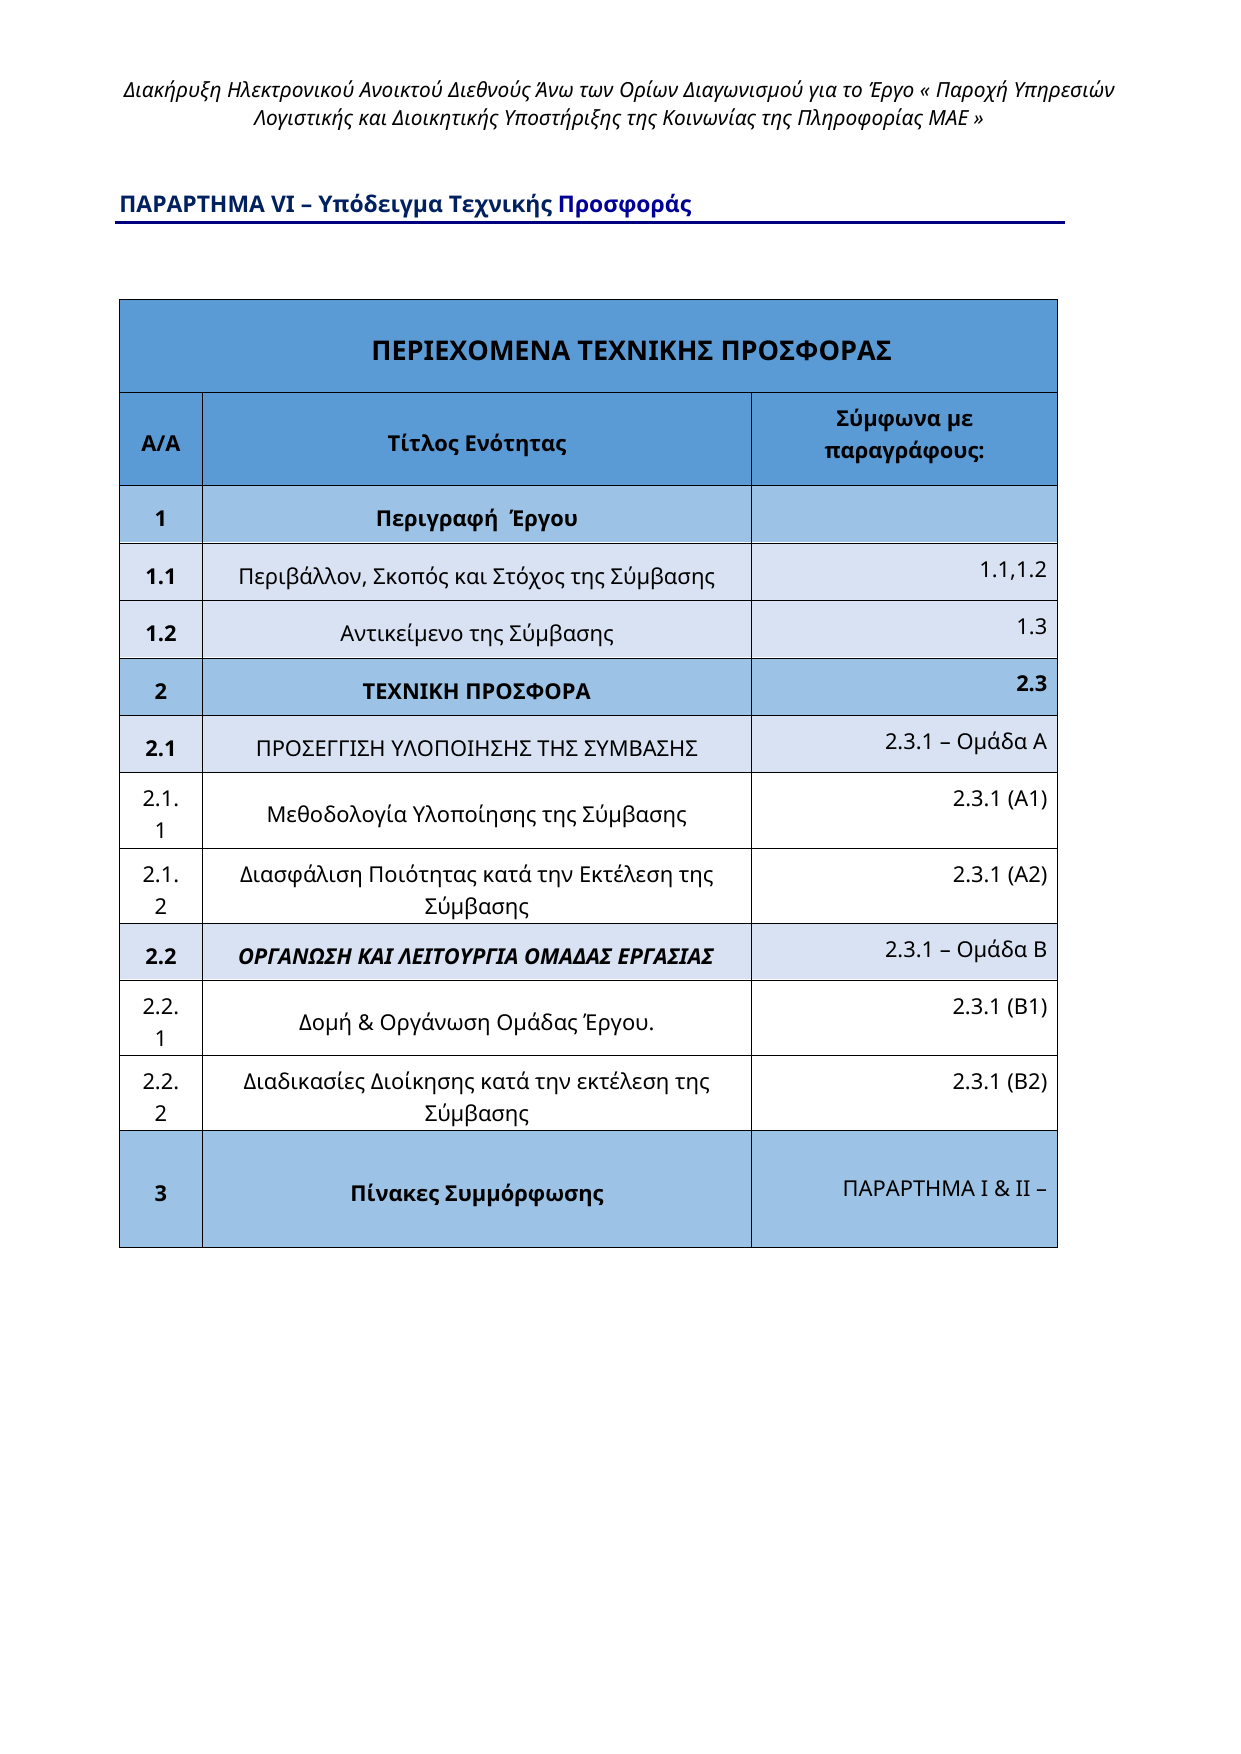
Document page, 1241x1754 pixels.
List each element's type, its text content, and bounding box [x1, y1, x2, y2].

table_cell 2.3.1 (Β1) [752, 981, 1057, 1055]
table_cell Περιβάλλον, Σκοπός και Στόχος της Σύμβασης [203, 544, 751, 600]
table_cell 2.3.1 (Α1) [752, 773, 1057, 847]
table_cell ΟΡΓΑΝΩΣΗ ΚΑΙ ΛΕΙΤΟΥΡΓΙΑ ΟΜΑΔΑΣ ΕΡΓΑΣΙΑΣ [203, 924, 751, 979]
table_cell Α/Α [120, 393, 202, 485]
table_cell ΠΡΟΣΕΓΓΙΣΗ ΥΛΟΠΟΙΗΣΗΣ ΤΗΣ ΣΥΜΒΑΣΗΣ [203, 716, 751, 772]
table_cell ΤΕΧΝΙΚΗ ΠΡΟΣΦΟΡΑ [203, 659, 751, 715]
table_cell 2.1.1 [120, 773, 202, 847]
table_cell 2.2 [120, 924, 202, 979]
table_cell Πίνακες Συμμόρφωσης [203, 1131, 751, 1247]
table_cell Αντικείμενο της Σύμβασης [203, 601, 751, 657]
table_cell 2.3 [752, 659, 1057, 715]
table_cell 1.1,1.2 [752, 544, 1057, 600]
table_cell 1.2 [120, 601, 202, 657]
table_header ΠΕΡΙΕΧΟΜΕΝΑ ΤΕΧΝΙΚΗΣ ΠΡΟΣΦΟΡΑΣ [202, 300, 1057, 392]
table_cell 2.3.1 (Α2) [752, 849, 1057, 923]
table_cell 2 [120, 659, 202, 715]
table_cell 2.3.1 – Ομάδα Β [752, 924, 1057, 979]
table_cell [752, 486, 1057, 542]
table_cell 2.1 [120, 716, 202, 772]
text ΠΑΡΑΡΤΗΜΑ VI – Υπόδειγμα Τεχνικής Προσφοράς [119, 188, 1111, 219]
table_header [120, 300, 202, 392]
table_cell 2.2.1 [120, 981, 202, 1055]
table_cell Δομή & Οργάνωση Ομάδας Έργου. [203, 981, 751, 1055]
table_cell Τίτλος Ενότητας [203, 393, 751, 485]
table_cell 2.3.1 (Β2) [752, 1056, 1057, 1130]
table_cell 2.1.2 [120, 849, 202, 923]
table_cell 2.3.1 – Ομάδα Α [752, 716, 1057, 772]
table_cell ΠΑΡΑΡΤΗΜΑ Ι & ΙΙ – [752, 1131, 1057, 1247]
table_cell Σύμφωνα με παραγράφους: [752, 393, 1057, 485]
table_cell 2.2.2 [120, 1056, 202, 1130]
table_cell 1.3 [752, 601, 1057, 657]
table_cell 1.1 [120, 544, 202, 600]
table_cell Διαδικασίες Διοίκησης κατά την εκτέλεση της Σύμβασης [203, 1056, 751, 1130]
table_cell Μεθοδολογία Υλοποίησης της Σύμβασης [203, 773, 751, 847]
table_cell 1 [120, 486, 202, 542]
table_cell Περιγραφή Έργου [203, 486, 751, 542]
table_cell 3 [120, 1131, 202, 1247]
table_cell Διασφάλιση Ποιότητας κατά την Εκτέλεση της Σύμβασης [203, 849, 751, 923]
